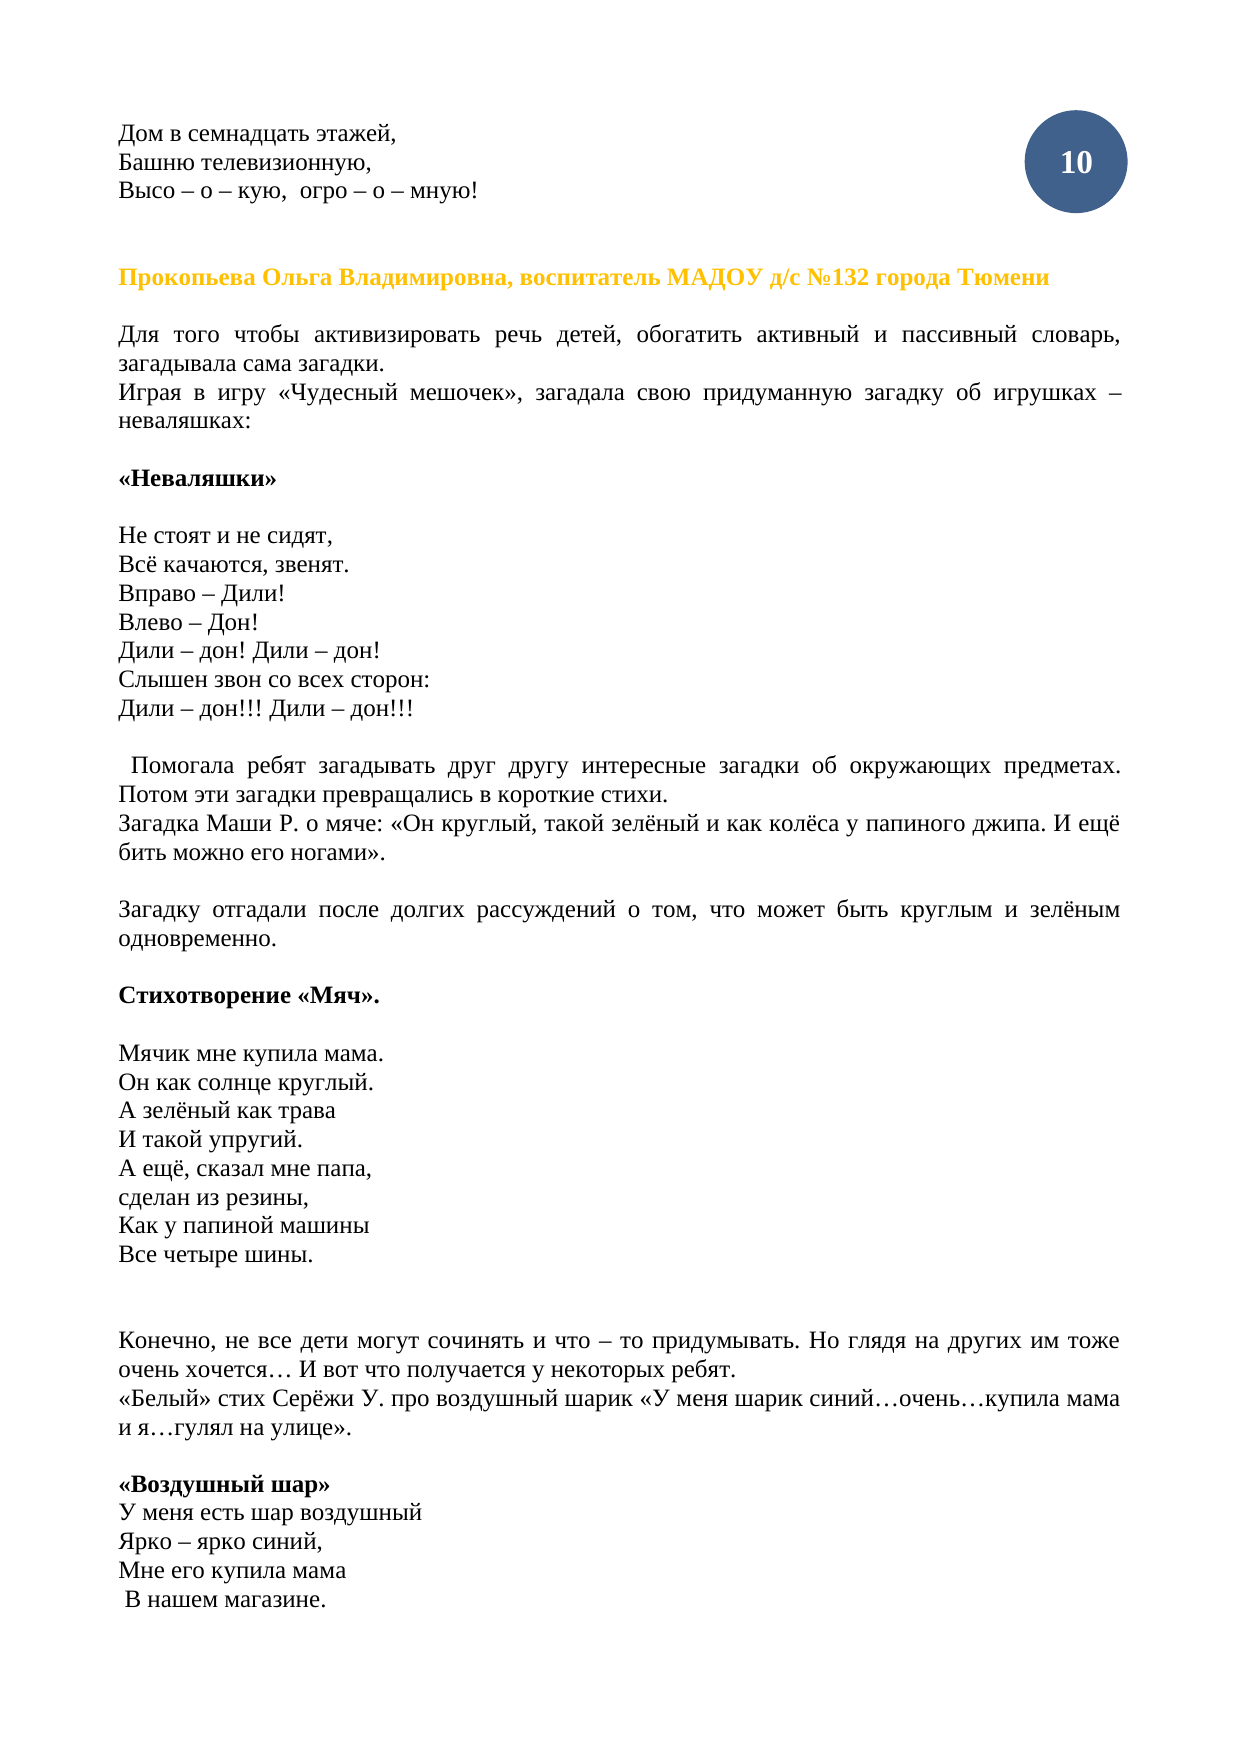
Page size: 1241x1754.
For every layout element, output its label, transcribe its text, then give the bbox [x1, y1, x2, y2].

text А зелёный как трава [118, 1096, 1122, 1124]
text Высо – о – кую, огро – о – мную! [118, 176, 1122, 204]
text Башню телевизионную, [118, 147, 1122, 176]
text Влево – Дон! [118, 607, 1122, 636]
text Загадку отгадали после долгих рассуждений о том, что может быть круглым и зелёным одновременно. [118, 894, 1122, 952]
text Дом в семнадцать этажей, [118, 118, 1122, 147]
text «Белый» стих Серёжи У. про воздушный шарик «У меня шарик синий…очень…купила мама и я…гулял на улице». [118, 1383, 1122, 1441]
text Он как солнце круглый. [118, 1067, 1122, 1096]
text сделан из резины, [118, 1182, 1122, 1211]
text У меня есть шар воздушный [118, 1497, 1122, 1526]
text Стихотворение «Мяч». [118, 981, 1122, 1009]
text Все четыре шины. [118, 1239, 1122, 1268]
text «Воздушный шар» [118, 1469, 1122, 1497]
text Мне его купила мама [118, 1555, 1122, 1584]
text Мячик мне купила мама. [118, 1038, 1122, 1067]
text Конечно, не все дети могут сочинять и что – то придумывать. Но глядя на других им тоже очень хочется… И вот что получается у некоторых ребят. [118, 1326, 1122, 1383]
text Помогала ребят загадывать друг другу интересные загадки об окружающих предметах. Потом эти загадки превращались в короткие стихи. [118, 751, 1122, 808]
text Вправо – Дили! [118, 578, 1122, 607]
text Дили – дон! Дили – дон! [118, 636, 1122, 664]
text Для того чтобы активизировать речь детей, обогатить активный и пассивный словарь, загадывала сама загадки. [118, 319, 1122, 377]
text Прокопьева Ольга Владимировна, воспитатель МАДОУ д/с №132 города Тюмени [118, 262, 1122, 291]
text Загадка Маши Р. о мяче: «Он круглый, такой зелёный и как колёса у папиного джипа. И ещё бить можно его ногами». [118, 808, 1122, 866]
text Всё качаются, звенят. [118, 549, 1122, 578]
text И такой упругий. [118, 1124, 1122, 1153]
text Слышен звон со всех сторон: [118, 664, 1122, 693]
text Не стоят и не сидят, [118, 521, 1122, 549]
text А ещё, сказал мне папа, [118, 1153, 1122, 1182]
text Играя в игру «Чудесный мешочек», загадала свою придуманную загадку об игрушках – неваляшках: [118, 377, 1122, 434]
text «Неваляшки» [118, 463, 1122, 492]
text Ярко – ярко синий, [118, 1526, 1122, 1555]
text В нашем магазине. [118, 1584, 1122, 1612]
text Дили – дон!!! Дили – дон!!! [118, 693, 1122, 722]
text Как у папиной машины [118, 1211, 1122, 1239]
